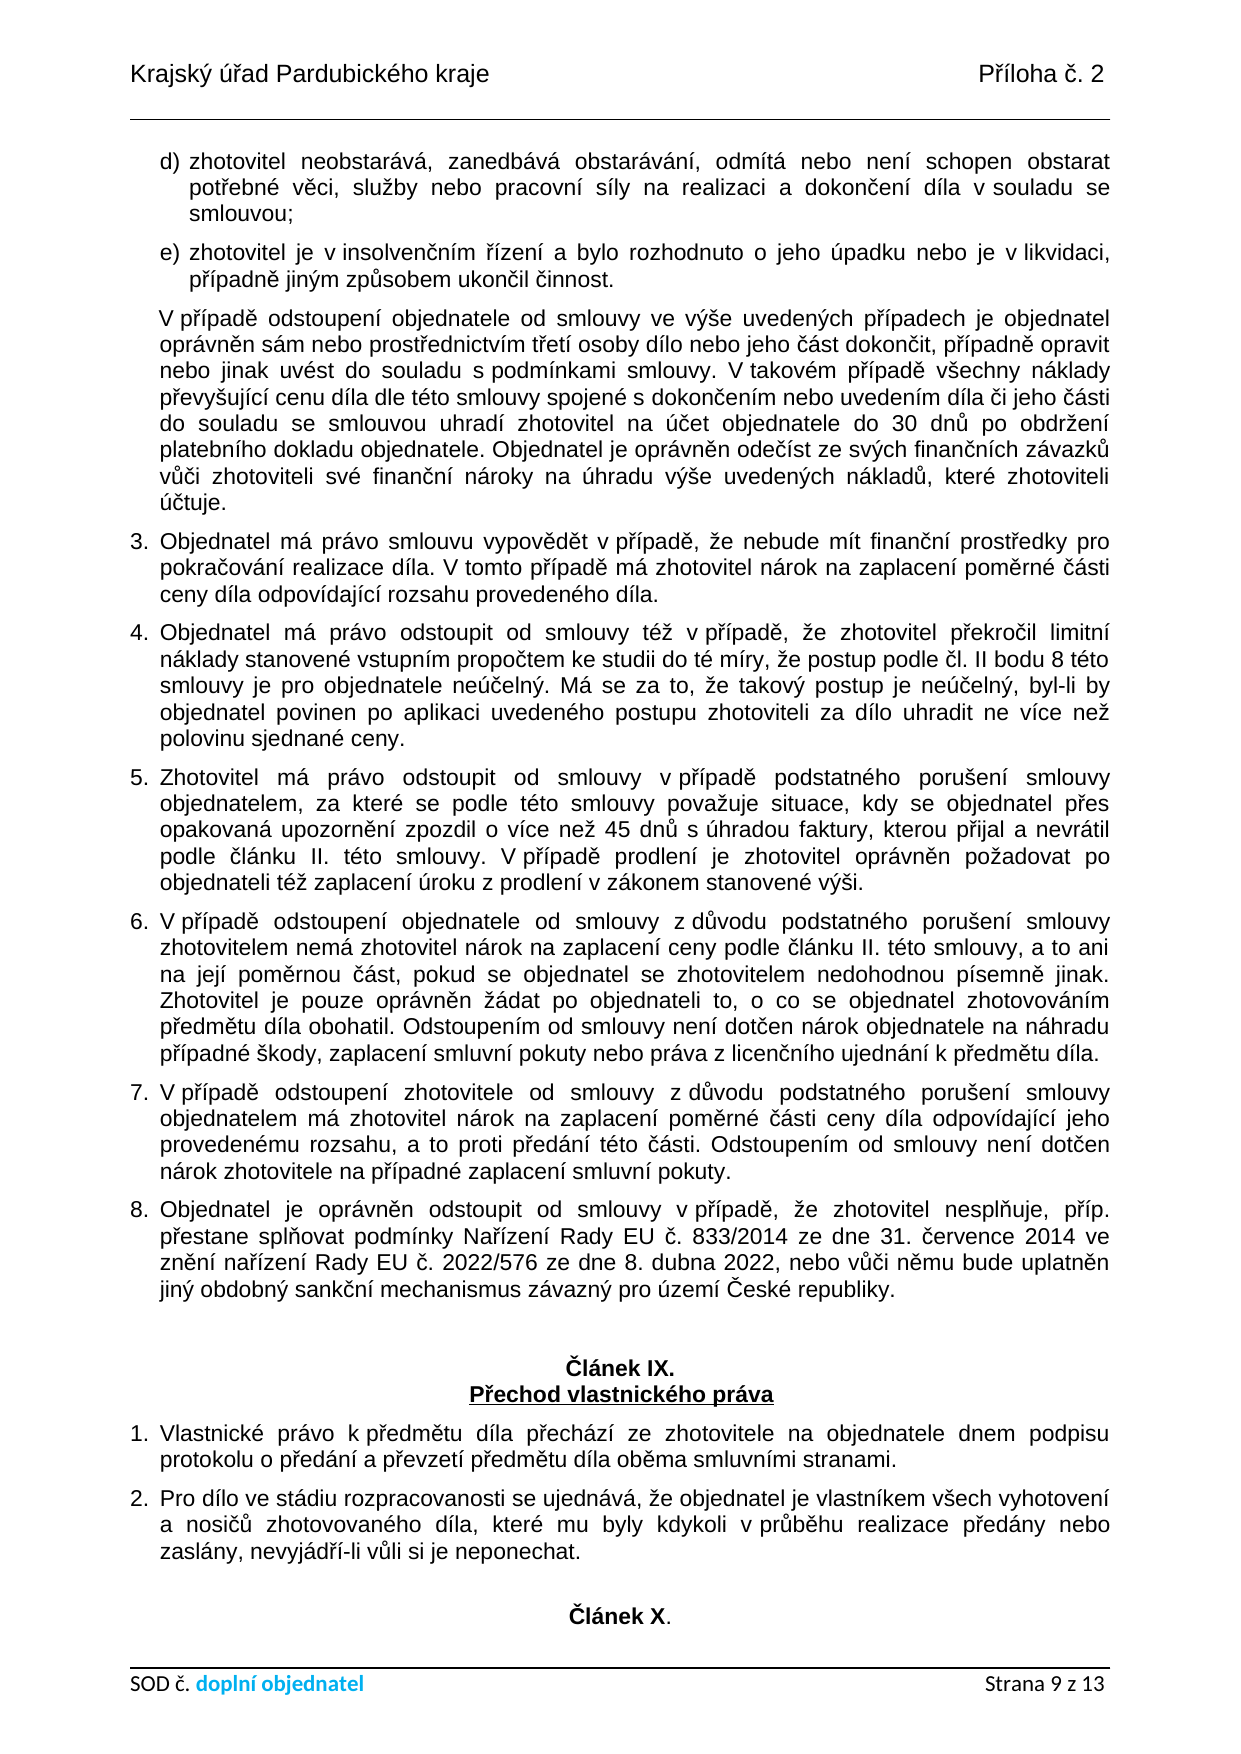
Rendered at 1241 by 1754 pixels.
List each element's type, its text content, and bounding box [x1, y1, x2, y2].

list Objednatel má právo smlouvu vypovědět v případě, že nebude mít finanční prostředky pro pokračování realizace díla. V tomto případě má zhotovitel nárok na zaplacení poměrné části ceny díla odpovídající rozsahu provedeného díla. [130, 528, 1110, 607]
text Článek IX. [130, 1354, 1110, 1381]
list Zhotovitel má právo odstoupit od smlouvy v případě podstatného porušení smlouvy objednatelem, za které se podle této smlouvy považuje situace, kdy se objednatel přes opakovaná upozornění zpozdil o více než 45 dnů s úhradou faktury, kterou přijal a nevrátil podle článku II. této smlouvy. V případě prodlení je zhotovitel oprávněn požadovat po objednateli též zaplacení úroku z prodlení v zákonem stanovené výši. [130, 764, 1110, 895]
list Vlastnické právo k předmětu díla přechází ze zhotovitele na objednatele dnem podpisu protokolu o předání a převzetí předmětu díla oběma smluvními stranami. [130, 1420, 1110, 1472]
text V případě odstoupení objednatele od smlouvy ve výše uvedených případech je objednatel oprávněn sám nebo prostřednictvím třetí osoby dílo nebo jeho část dokončit, případně opravit nebo jinak uvést do souladu s podmínkami smlouvy. V takovém případě všechny náklady převyšující cenu díla dle této smlouvy spojené s dokončením nebo uvedením díla či jeho části do souladu se smlouvou uhradí zhotovitel na účet objednatele do 30 dnů po obdržení platebního dokladu objednatele. Objednatel je oprávněn odečíst ze svých finančních závazků vůči zhotoviteli své finanční nároky na úhradu výše uvedených nákladů, které zhotoviteli účtuje. [158, 304, 1110, 515]
list V případě odstoupení objednatele od smlouvy z důvodu podstatného porušení smlouvy zhotovitelem nemá zhotovitel nárok na zaplacení ceny podle článku II. této smlouvy, a to ani na její poměrnou část, pokud se objednatel se zhotovitelem nedohodnou písemně jinak. Zhotovitel je pouze oprávněn žádat po objednateli to, o co se objednatel zhotovováním předmětu díla obohatil. Odstoupením od smlouvy není dotčen nárok objednatele na náhradu případné škody, zaplacení smluvní pokuty nebo práva z licenčního ujednání k předmětu díla. [130, 908, 1110, 1066]
list Článek X. [130, 1603, 1110, 1629]
list Objednatel má právo odstoupit od smlouvy též v případě, že zhotovitel překročil limitní náklady stanovené vstupním propočtem ke studii do té míry, že postup podle čl. II bodu 8 této smlouvy je pro objednatele neúčelný. Má se za to, že takový postup je neúčelný, byl-li by objednatel povinen po aplikaci uvedeného postupu zhotoviteli za dílo uhradit ne více než polovinu sjednané ceny. [130, 619, 1110, 751]
text d) zhotovitel neobstarává, zanedbává obstarávání, odmítá nebo není schopen obstarat potřebné věci, služby nebo pracovní síly na realizaci a dokončení díla v souladu se smlouvou; [159, 148, 1110, 227]
list Pro dílo ve stádiu rozpracovanosti se ujednává, že objednatel je vlastníkem všech vyhotovení a nosičů zhotovovaného díla, které mu byly kdykoli v průběhu realizace předány nebo zaslány, nevyjádří-li vůli si je neponechat. [130, 1485, 1110, 1564]
list V případě odstoupení zhotovitele od smlouvy z důvodu podstatného porušení smlouvy objednatelem má zhotovitel nárok na zaplacení poměrné části ceny díla odpovídající jeho provedenému rozsahu, a to proti předání této části. Odstoupením od smlouvy není dotčen nárok zhotovitele na případné zaplacení smluvní pokuty. [130, 1078, 1110, 1184]
subtitle Přechod vlastnického práva [130, 1381, 1113, 1407]
text e) zhotovitel je v insolvenčním řízení a bylo rozhodnuto o jeho úpadku nebo je v likvidaci, případně jiným způsobem ukončil činnost. [159, 239, 1110, 292]
list Objednatel je oprávněn odstoupit od smlouvy v případě, že zhotovitel nesplňuje, příp. přestane splňovat podmínky Nařízení Rady EU č. 833/2014 ze dne 31. července 2014 ve znění nařízení Rady EU č. 2022/576 ze dne 8. dubna 2022, nebo vůči němu bude uplatněn jiný obdobný sankční mechanismus závazný pro území České republiky. [130, 1196, 1110, 1302]
